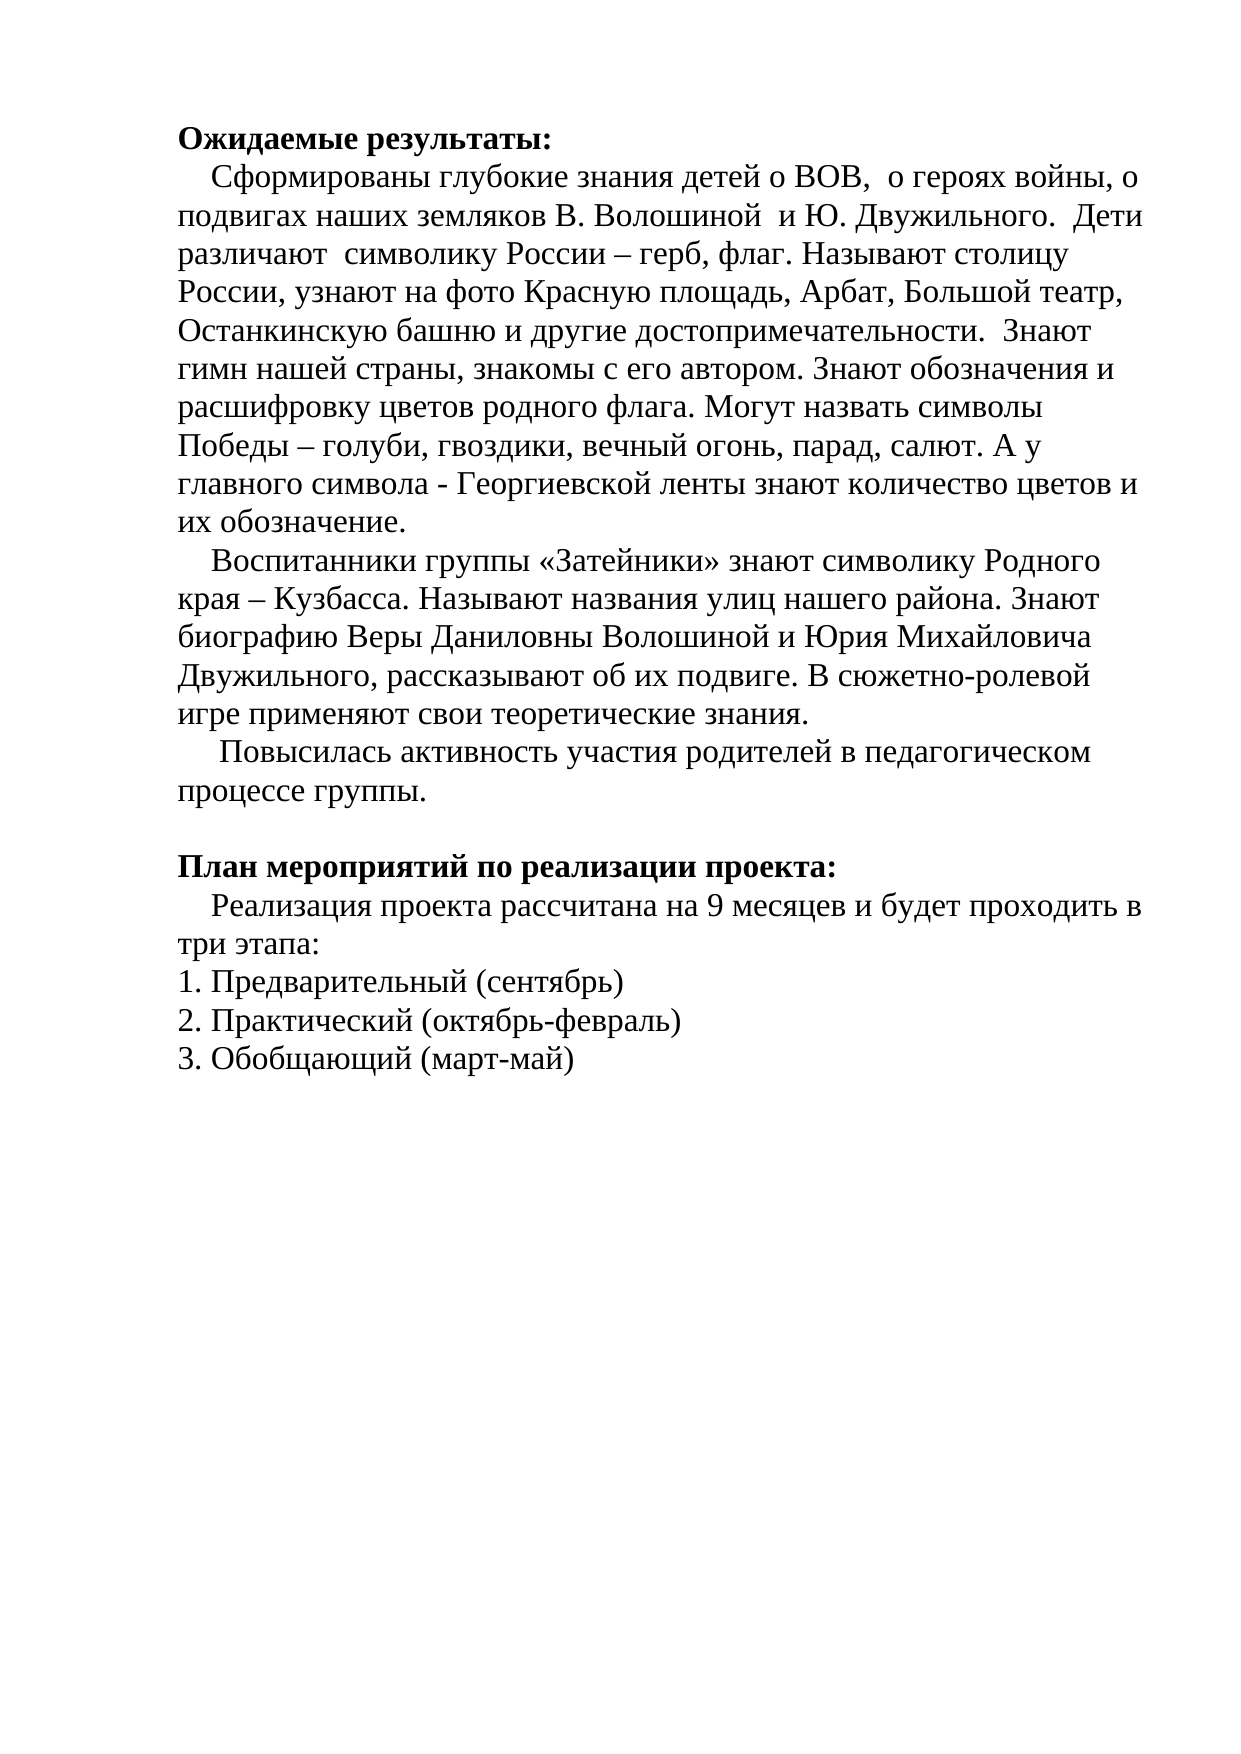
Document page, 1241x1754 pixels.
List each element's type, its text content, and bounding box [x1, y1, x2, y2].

text План мероприятий по реализации проекта: [177, 846, 1152, 885]
text 3. Обобщающий (март-май) [177, 1038, 1152, 1076]
text Повысилась активность участия родителей в педагогическом процессе группы. [177, 731, 1152, 808]
text Сформированы глубокие знания детей о ВОВ, о героях войны, о подвигах наших земляков В. Волошиной и Ю. Двужильного. Дети различают символику России – герб, флаг. Называют столицу России, узнают на фото Красную площадь, Арбат, Большой театр, Останкинскую башню и другие достопримечательности. Знают гимн нашей страны, знакомы с его автором. Знают обозначения и расшифровку цветов родного флага. Могут назвать символы Победы – голуби, гвоздики, вечный огонь, парад, салют. А у главного символа - Георгиевской ленты знают количество цветов и их обозначение. [177, 156, 1152, 540]
text Реализация проекта рассчитана на 9 месяцев и будет проходить в три этапа: [177, 885, 1152, 961]
text 2. Практический (октябрь-февраль) [177, 1000, 1152, 1038]
text 1. Предварительный (сентябрь) [177, 961, 1152, 1000]
text Воспитанники группы «Затейники» знают символику Родного края – Кузбасса. Называют названия улиц нашего района. Знают биографию Веры Даниловны Волошиной и Юрия Михайловича Двужильного, рассказывают об их подвиге. В сюжетно-ролевой игре применяют свои теоретические знания. [177, 540, 1152, 731]
text Ожидаемые результаты: [177, 118, 1152, 156]
